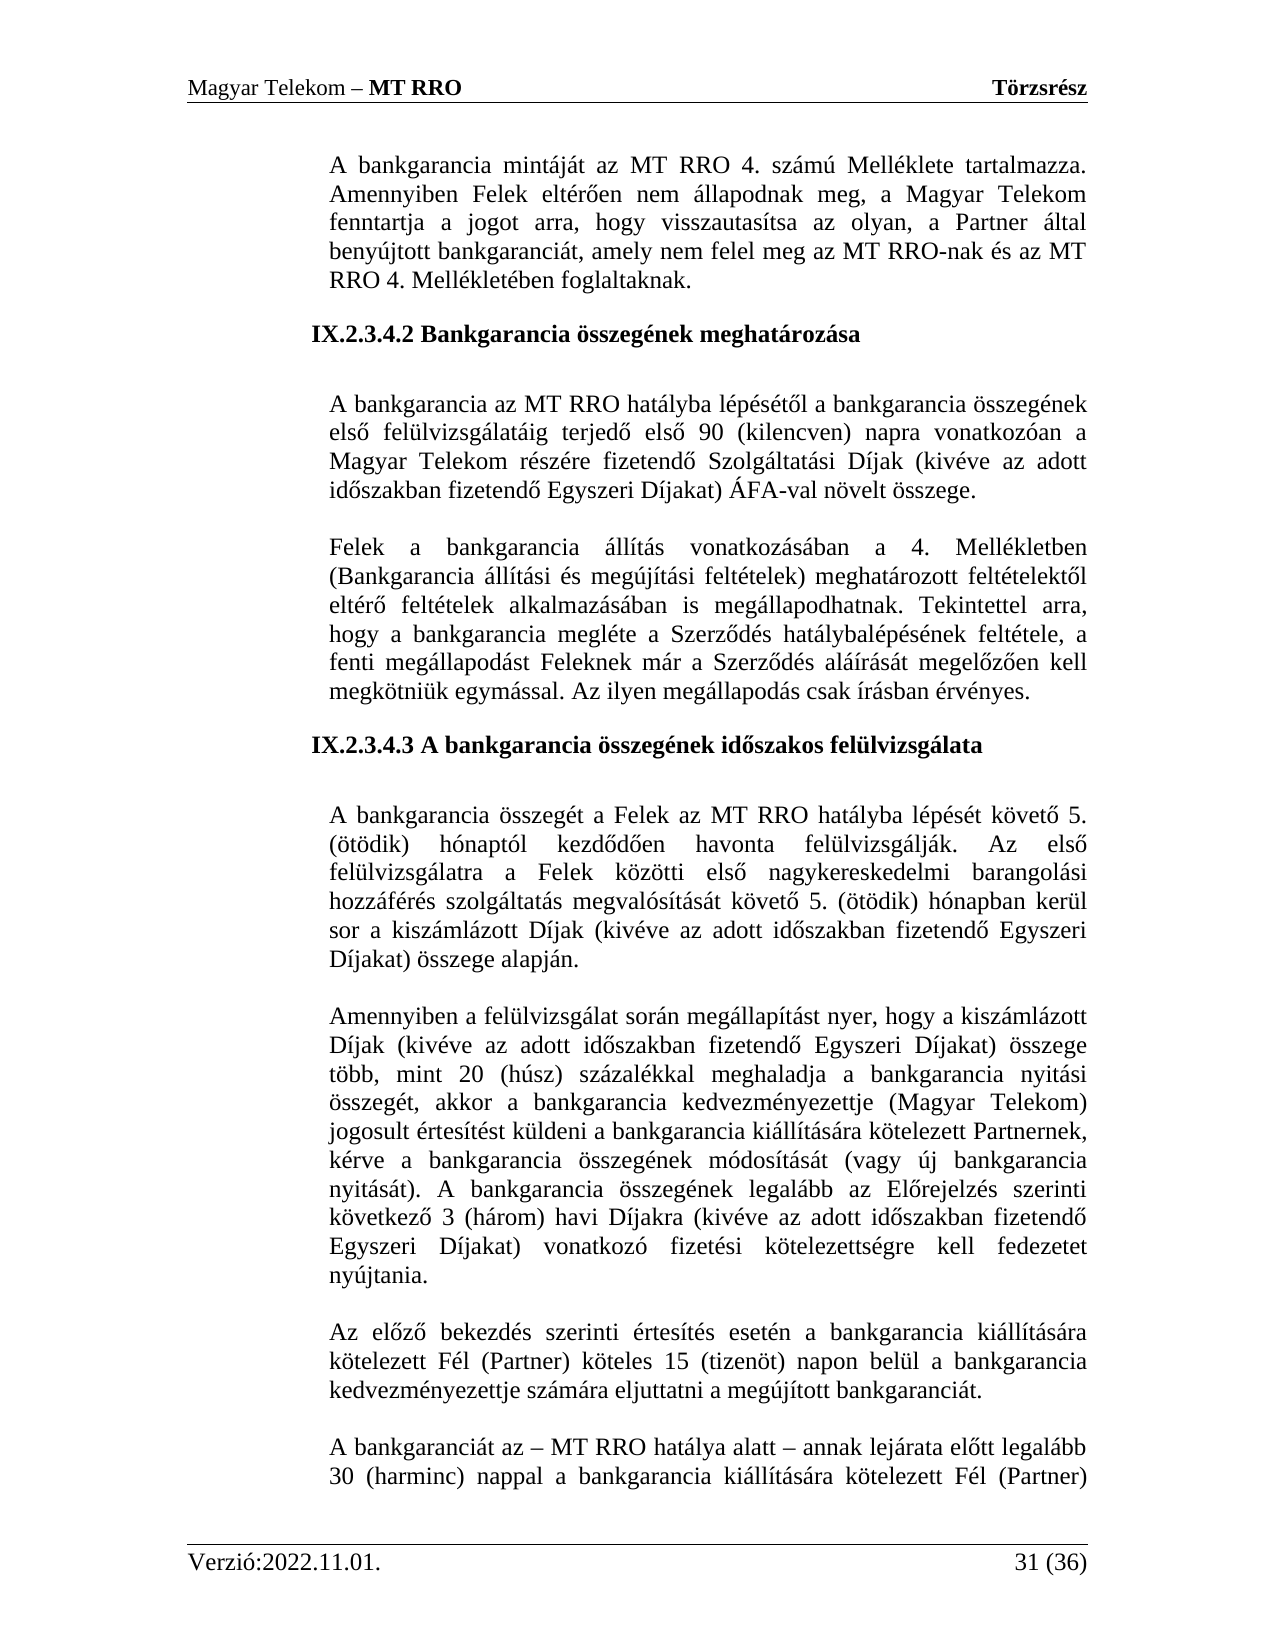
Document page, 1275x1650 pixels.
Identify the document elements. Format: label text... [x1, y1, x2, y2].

text Az előző bekezdés szerinti értesítés esetén a bankgarancia kiállítására kötelezett Fél (Partner) köteles 15 (tizenöt) napon belül a bankgarancia kedvezményezettje számára eljuttatni a megújított bankgaranciát. [329, 1317, 1088, 1404]
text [329, 1432, 1088, 1490]
subtitle IX.2.3.4.3 A bankgarancia összegének időszakos felülvizsgálata [311, 730, 1088, 759]
text A bankgarancia mintáját az MT RRO 4. számú Melléklete tartalmazza. Amennyiben Felek eltérően nem állapodnak meg, a Magyar Telekom fenntartja a jogot arra, hogy visszautasítsa az olyan, a Partner által benyújtott bankgaranciát, amely nem felel meg az MT RRO-nak és az MT RRO 4. Mellékletében foglaltaknak. [329, 150, 1088, 294]
text A bankgarancia az MT RRO hatályba lépésétől a bankgarancia összegének első felülvizsgálatáig terjedő első 90 (kilencven) napra vonatkozóan a Magyar Telekom részére fizetendő Szolgáltatási Díjak (kivéve az adott időszakban fizetendő Egyszeri Díjakat) ÁFA-val növelt összege. [329, 389, 1088, 504]
text Amennyiben a felülvizsgálat során megállapítást nyer, hogy a kiszámlázott Díjak (kivéve az adott időszakban fizetendő Egyszeri Díjakat) összege több, mint 20 (húsz) százalékkal meghaladja a bankgarancia nyitási összegét, akkor a bankgarancia kedvezményezettje (Magyar Telekom) jogosult értesítést küldeni a bankgarancia kiállítására kötelezett Partnernek, kérve a bankgarancia összegének módosítását (vagy új bankgarancia nyitását). A bankgarancia összegének legalább az Előrejelzés szerinti következő 3 (három) havi Díjakra (kivéve az adott időszakban fizetendő Egyszeri Díjakat) vonatkozó fizetési kötelezettségre kell fedezetet nyújtania. [329, 1001, 1088, 1289]
text A bankgarancia összegét a Felek az MT RRO hatályba lépését követő 5. (ötödik) hónaptól kezdődően havonta felülvizsgálják. Az első felülvizsgálatra a Felek közötti első nagykereskedelmi barangolási hozzáférés szolgáltatás megvalósítását követő 5. (ötödik) hónapban kerül sor a kiszámlázott Díjak (kivéve az adott időszakban fizetendő Egyszeri Díjakat) összege alapján. [329, 800, 1088, 972]
subtitle IX.2.3.4.2 Bankgarancia összegének meghatározása [311, 319, 1088, 347]
text Felek a bankgarancia állítás vonatkozásában a 4. Mellékletben (Bankgarancia állítási és megújítási feltételek) meghatározott feltételektől eltérő feltételek alkalmazásában is megállapodhatnak. Tekintettel arra, hogy a bankgarancia megléte a Szerződés hatálybalépésének feltétele, a fenti megállapodást Feleknek már a Szerződés aláírását megelőzően kell megkötniük egymással. Az ilyen megállapodás csak írásban érvényes. [329, 532, 1088, 705]
